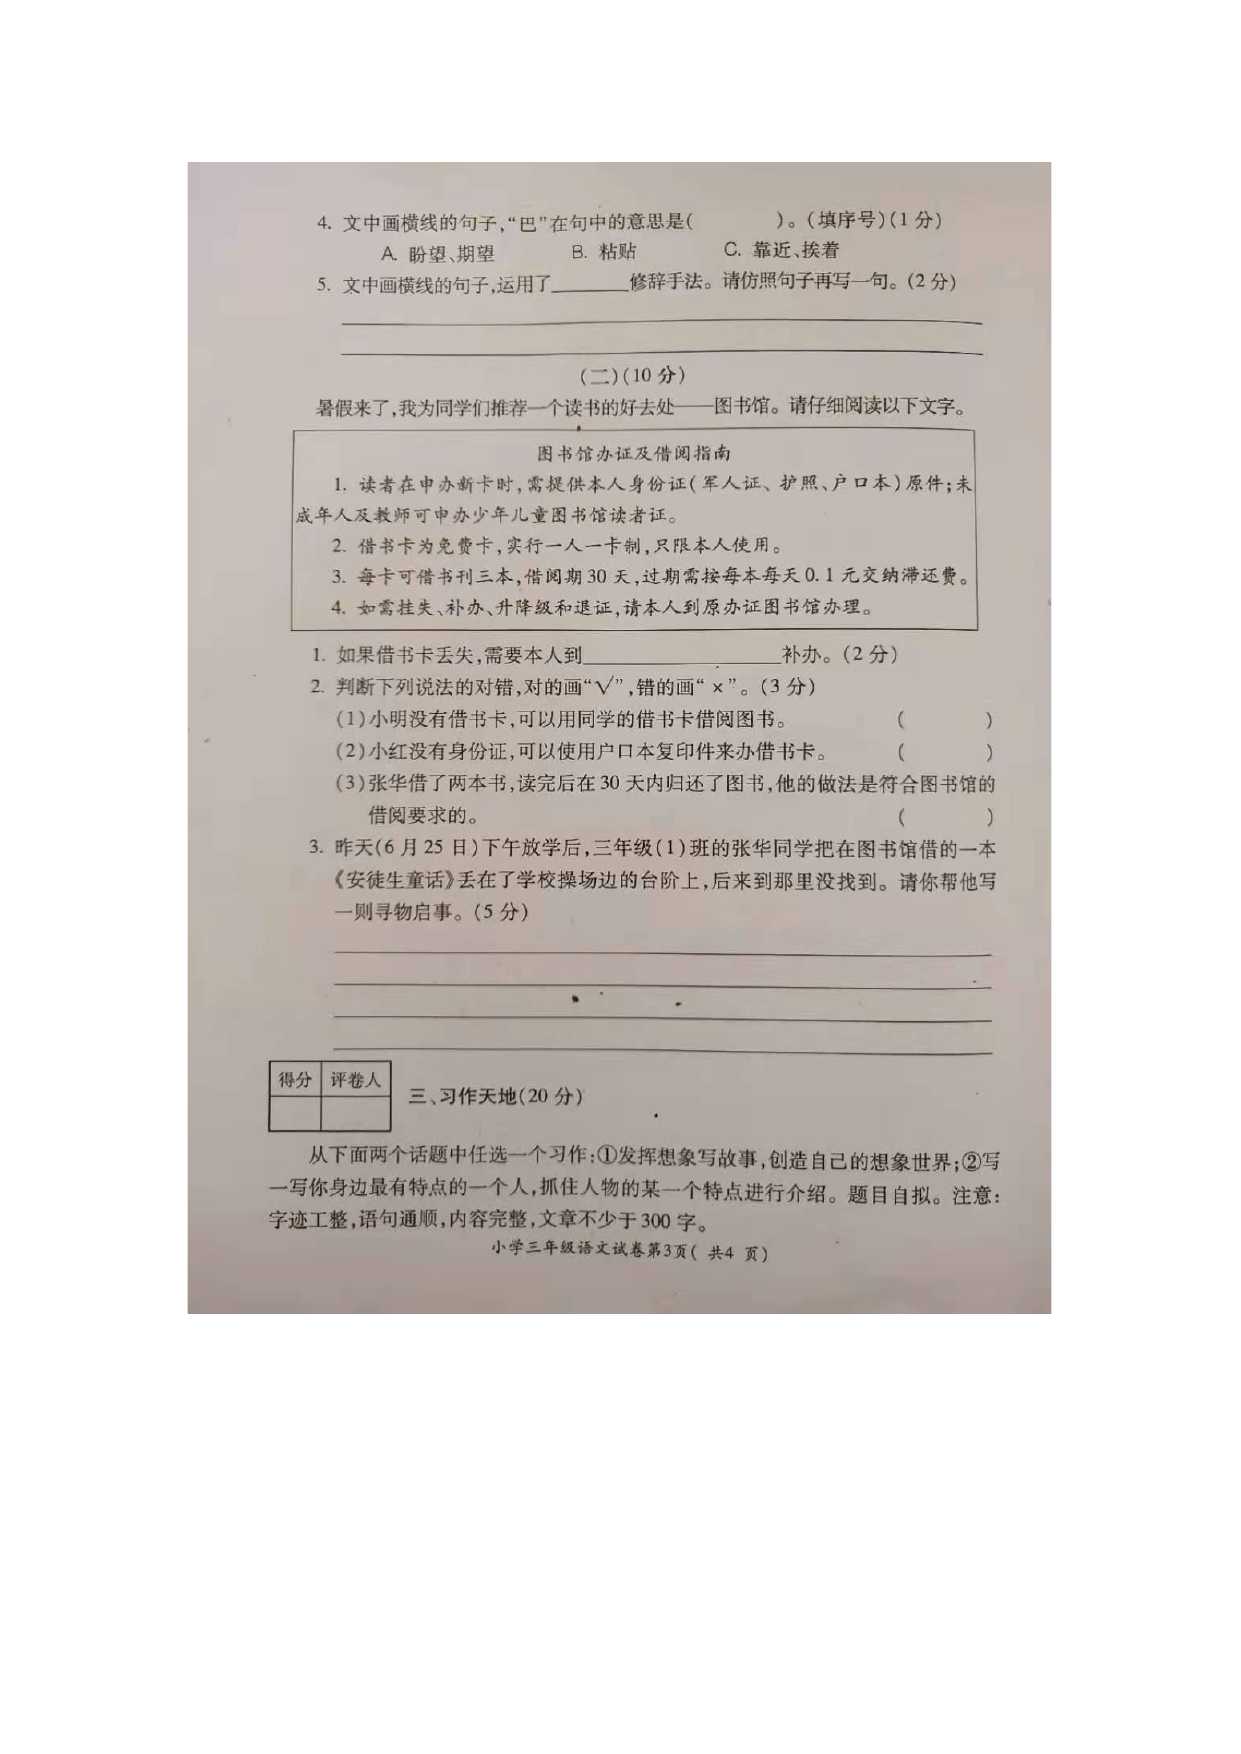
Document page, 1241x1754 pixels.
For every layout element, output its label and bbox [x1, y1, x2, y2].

picture [187, 162, 1052, 1314]
